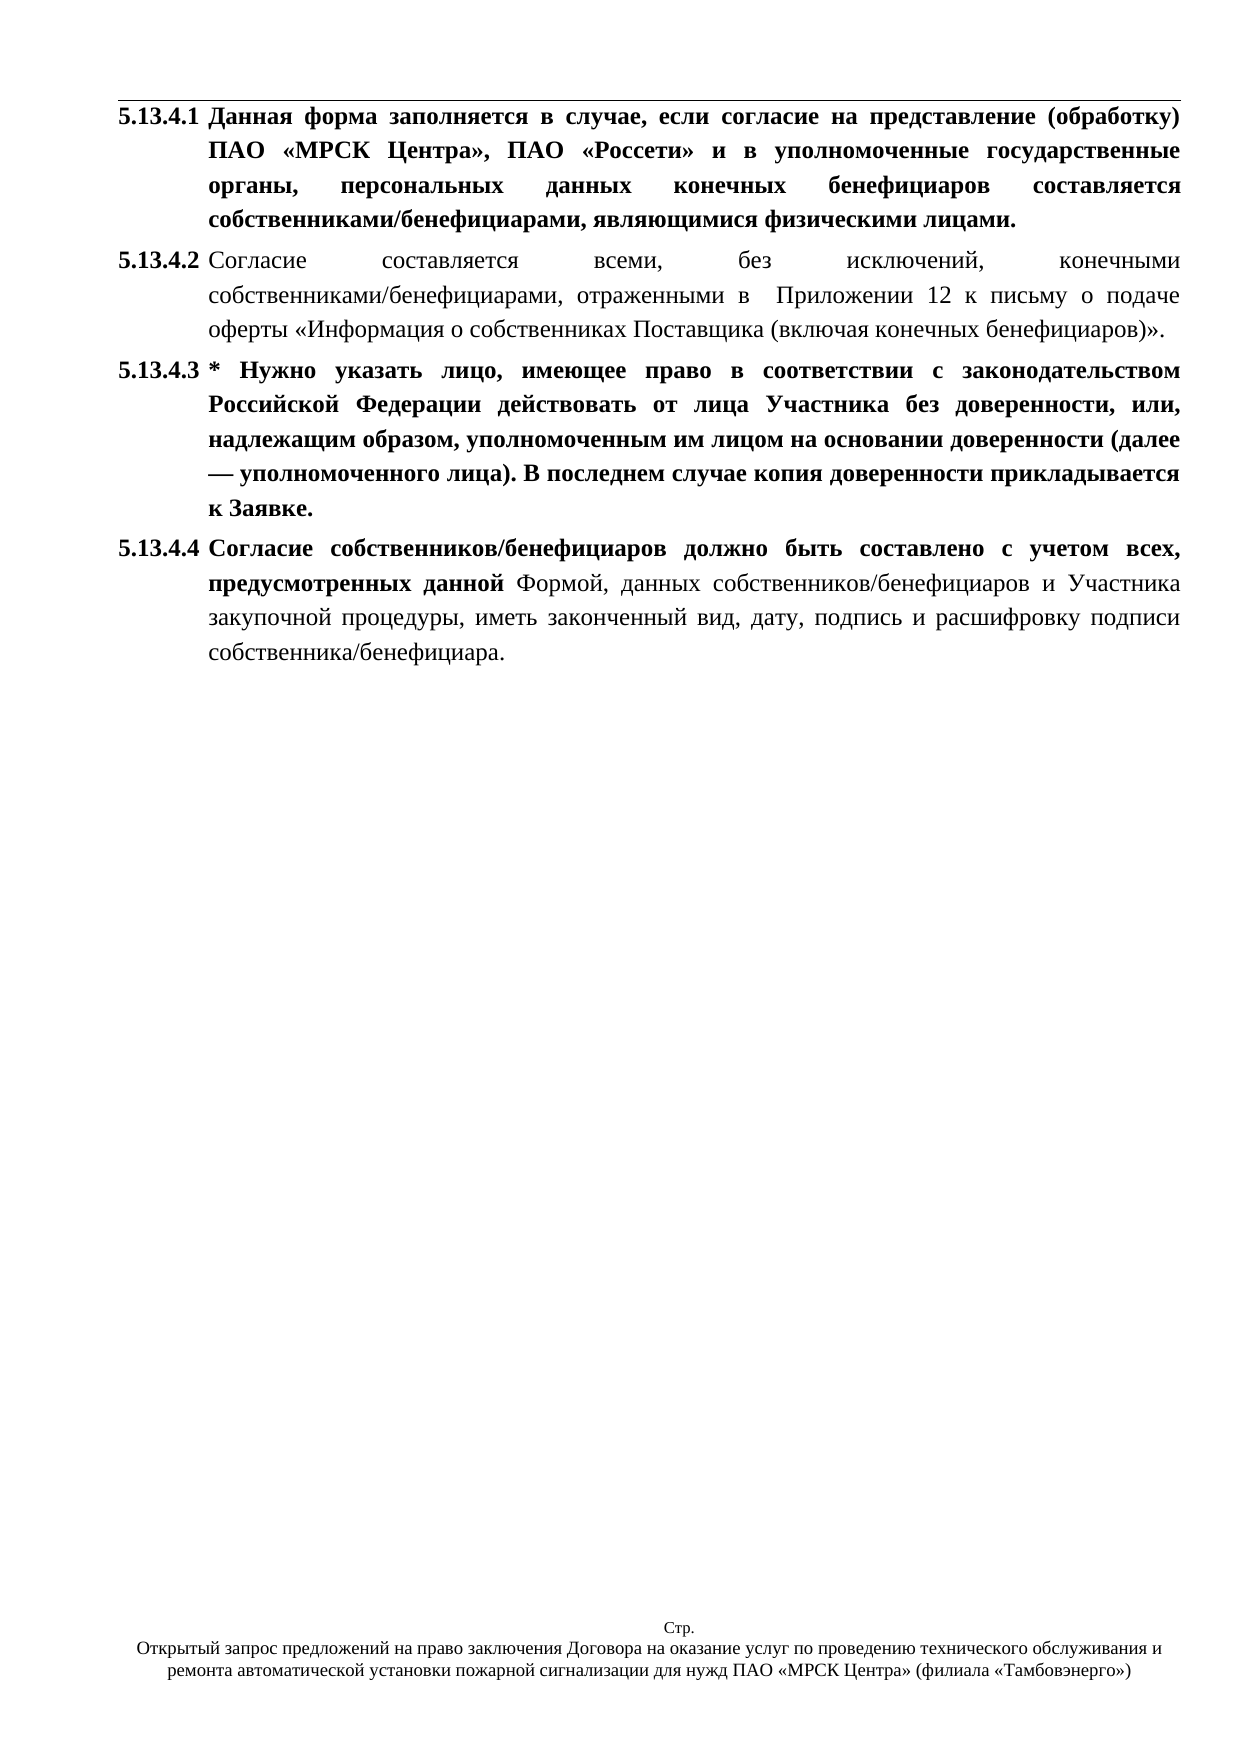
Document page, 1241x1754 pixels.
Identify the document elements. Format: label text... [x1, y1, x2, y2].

list Данная форма заполняется в случае, если согласие на представление (обработку) ПАО «МРСК Центра», ПАО «Россети» и в уполномоченные государственные органы, персональных данных конечных бенефициаров составляется собственниками/бенефициарами, являющимися физическими лицами. [118, 101, 1181, 233]
list * Нужно указать лицо, имеющее право в соответствии с законодательством Российской Федерации действовать от лица Участника без доверенности, или, надлежащим образом, уполномоченным им лицом на основании доверенности (далее — уполномоченного лица). В последнем случае копия доверенности прикладывается к Заявке. [118, 355, 1181, 522]
list Согласие составляется всеми, без исключений, конечными собственниками/бенефициарами, отраженными в Приложении 12 к письму о подаче оферты «Информация о собственниках Поставщика (включая конечных бенефициаров)». [118, 245, 1181, 343]
list Согласие собственников/бенефициаров должно быть составлено с учетом всех, предусмотренных данной Формой, данных собственников/бенефициаров и Участника закупочной процедуры, иметь законченный вид, дату, подпись и расшифровку подписи собственника/бенефициара. [118, 533, 1181, 666]
